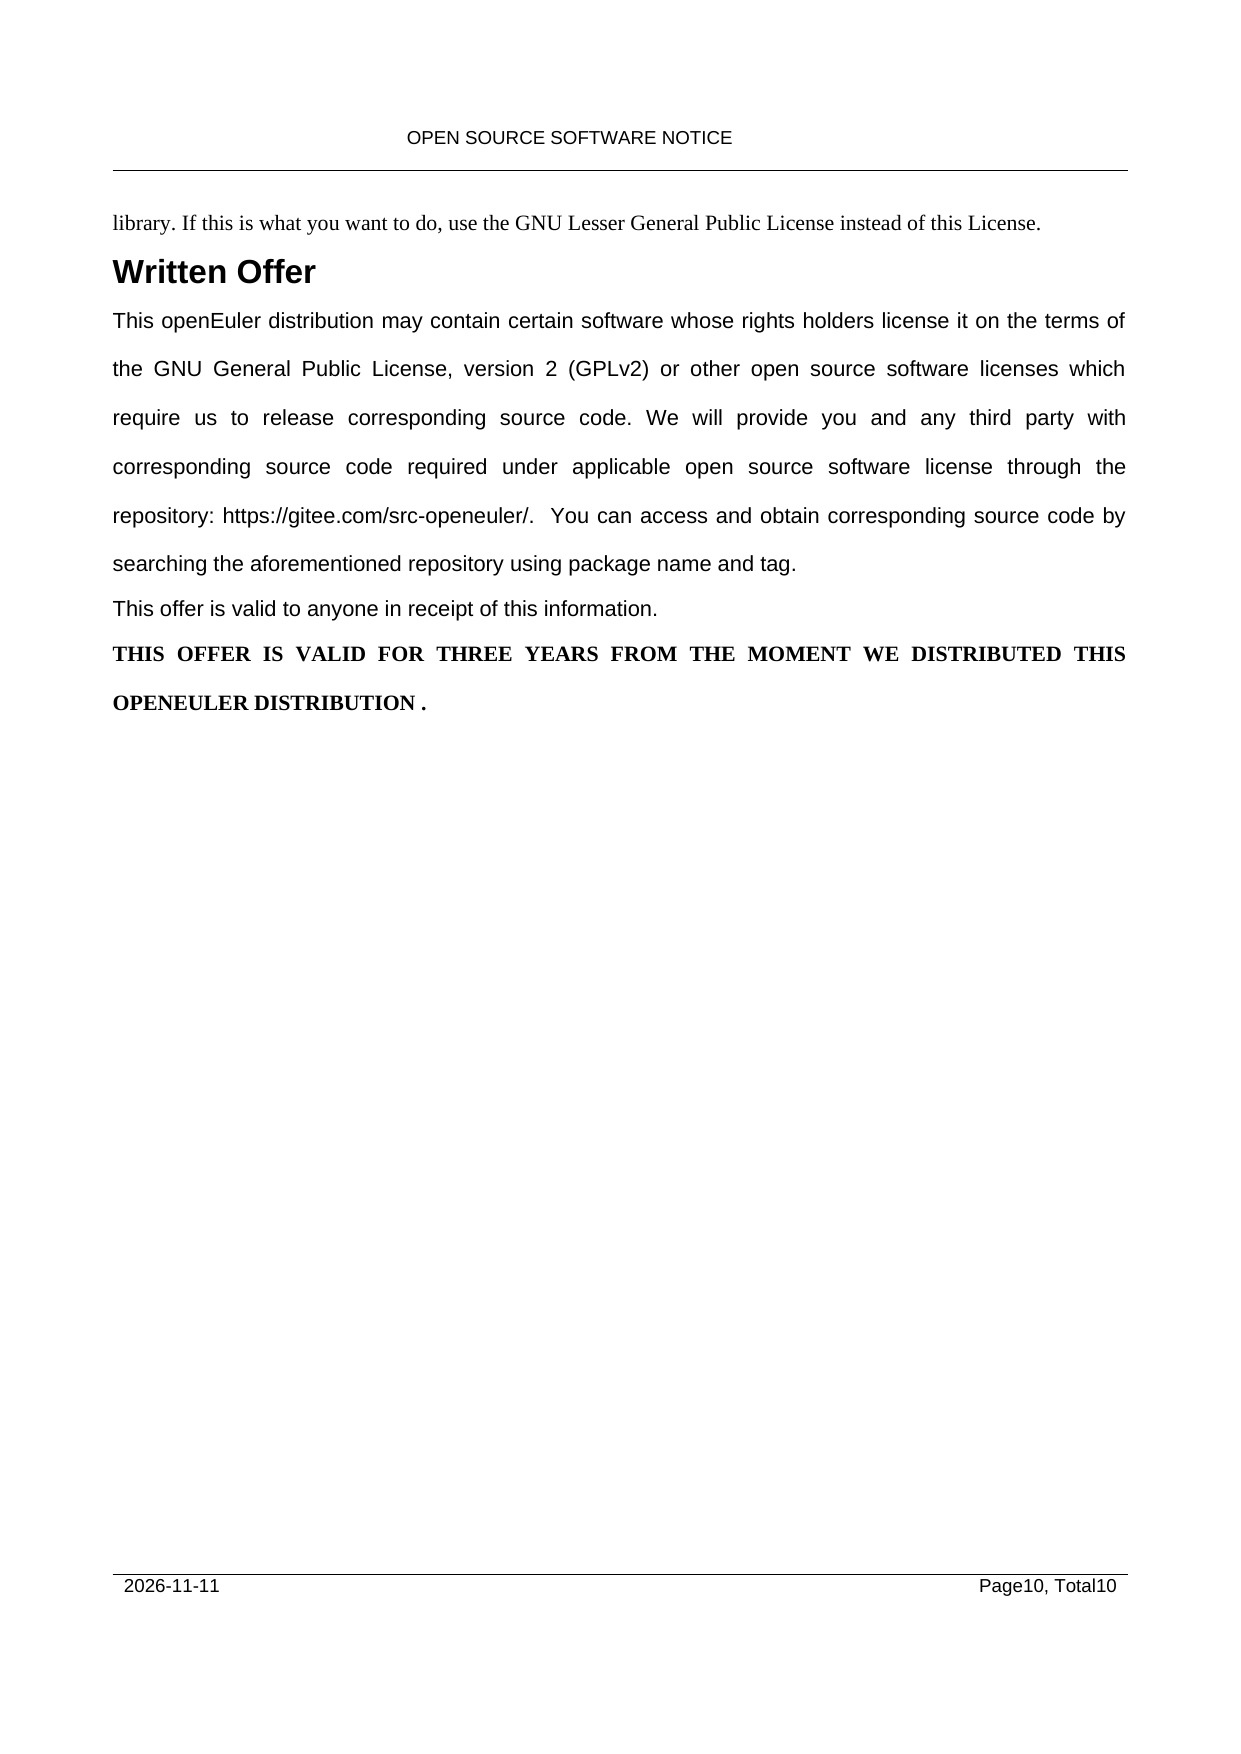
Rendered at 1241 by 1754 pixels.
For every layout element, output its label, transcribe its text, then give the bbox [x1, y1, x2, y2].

text This openEuler distribution may contain certain software whose rights holders license it on the terms of the GNU General Public License, version 2 (GPLv2) or other open source software licenses which require us to release corresponding source code. We will provide you and any third party with corresponding source code required under applicable open source software license through the repository: https://gitee.com/src-openeuler/. You can access and obtain corresponding source code by searching the aforementioned repository using package name and tag. [112, 304, 1128, 580]
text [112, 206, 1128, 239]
text This offer is valid to anyone in receipt of this information. [112, 593, 1128, 625]
text THIS OFFER IS VALID FOR THREE YEARS FROM THE MOMENT WE DISTRIBUTED THIS OPENEULER DISTRIBUTION . [112, 638, 1128, 719]
text Written Offer [112, 239, 1128, 304]
